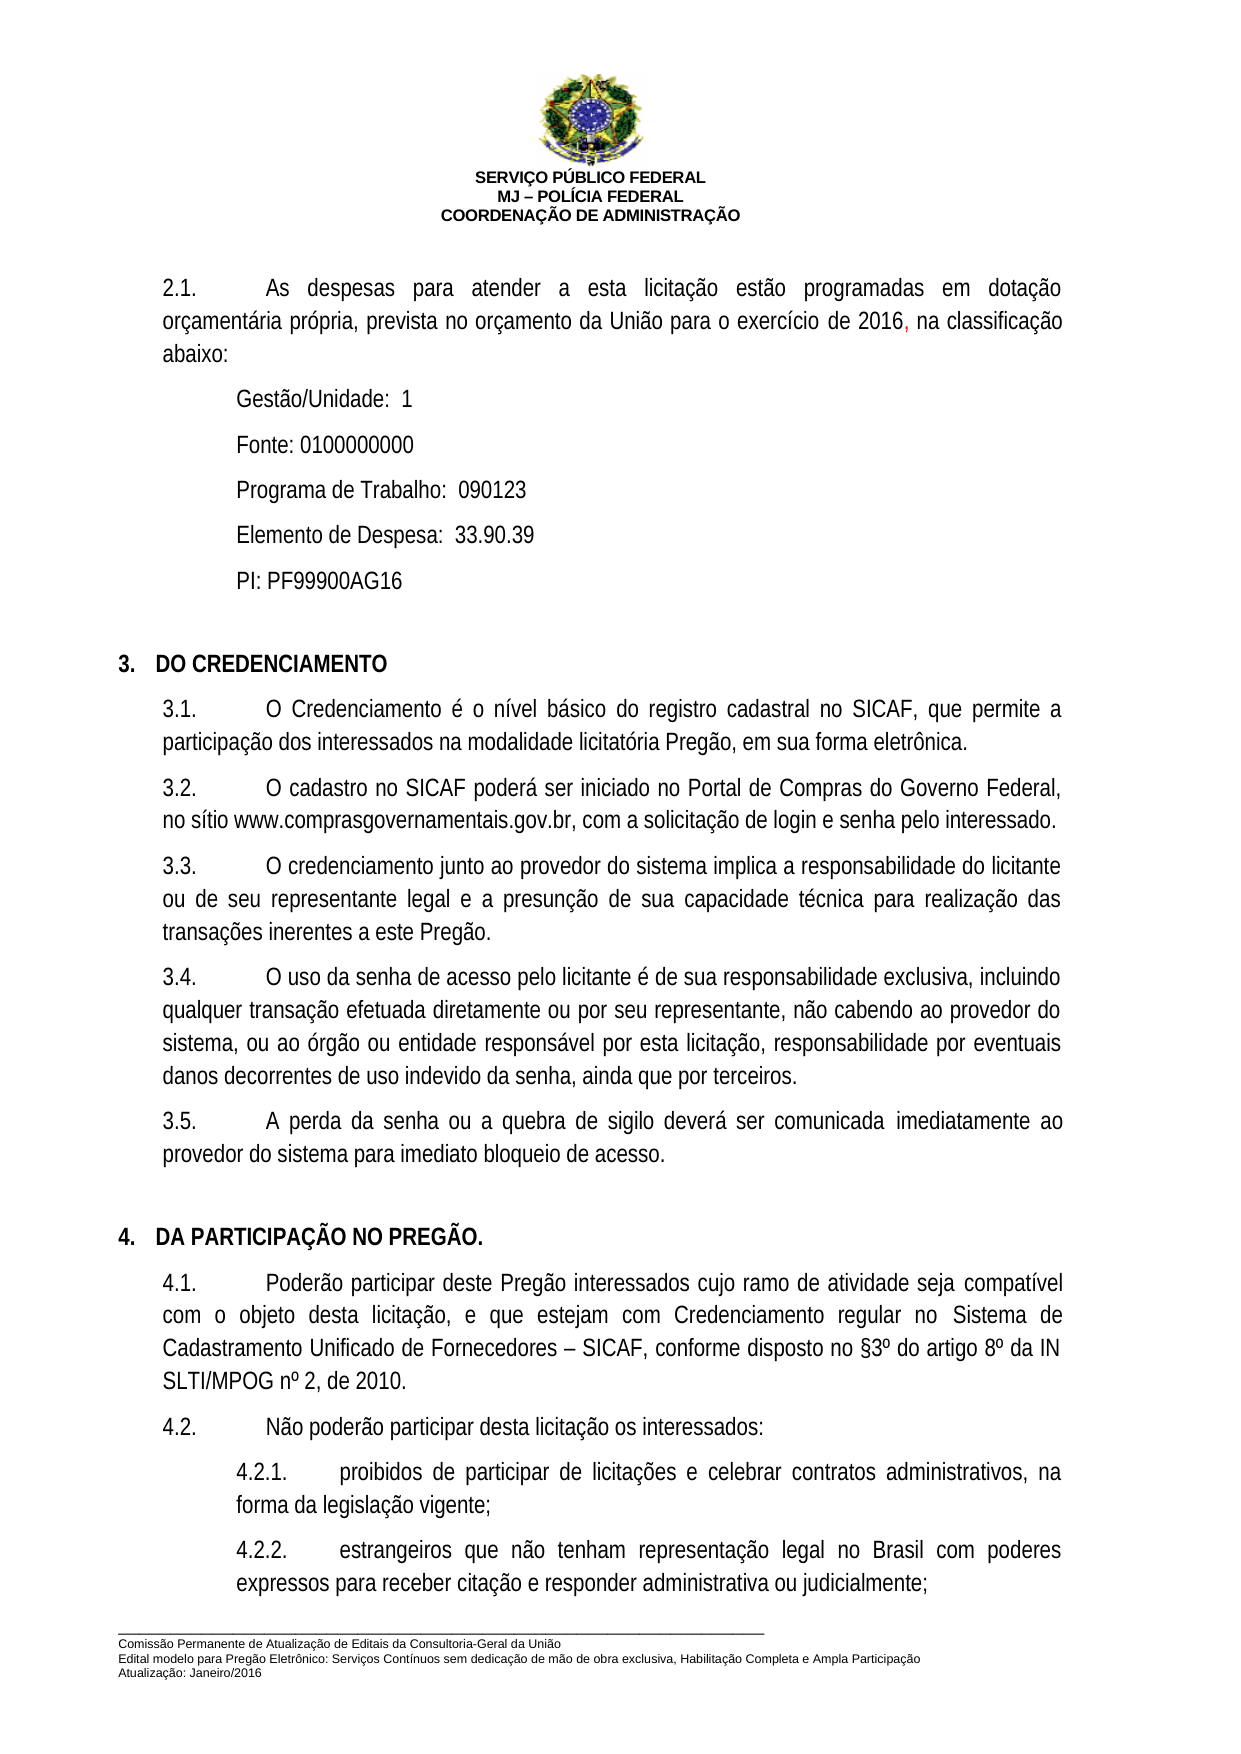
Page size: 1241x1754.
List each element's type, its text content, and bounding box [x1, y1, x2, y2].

list O cadastro no SICAF poderá ser iniciado no Portal de Compras do Governo Federal, no sítio www.comprasgovernamentais.gov.br, com a solicitação de login e senha pelo interessado. [162, 773, 1063, 834]
list proibidos de participar de licitações e celebrar contratos administrativos, na forma da legislação vigente; [236, 1457, 1063, 1519]
list O Credenciamento é o nível básico do registro cadastral no SICAF, que permite a participação dos interessados na modalidade licitatória Pregão, em sua forma eletrônica. [162, 694, 1063, 756]
text Gestão/Unidade: 1 [236, 384, 1063, 413]
list O credenciamento junto ao provedor do sistema implica a responsabilidade do licitante ou de seu representante legal e a presunção de sua capacidade técnica para realização das transações inerentes a este Pregão. [162, 851, 1063, 945]
list As despesas para atender a esta licitação estão programadas em dotação orçamentária própria, prevista no orçamento da União para o exercício de 2016, na classificação abaixo: [162, 273, 1063, 367]
text PI: PF99900AG16 [236, 566, 1063, 594]
list O uso da senha de acesso pelo licitante é de sua responsabilidade exclusiva, incluindo qualquer transação efetuada diretamente ou por seu representante, não cabendo ao provedor do sistema, ou ao órgão ou entidade responsável por esta licitação, responsabilidade por eventuais danos decorrentes de uso indevido da senha, ainda que por terceiros. [162, 962, 1063, 1089]
text Programa de Trabalho: 090123 [236, 475, 1063, 504]
text DO CREDENCIAMENTO [118, 649, 1063, 677]
list Poderão participar deste Pregão interessados cujo ramo de atividade seja compatível com o objeto desta licitação, e que estejam com Credenciamento regular no Sistema de Cadastramento Unificado de Fornecedores – SICAF, conforme disposto no §3º do artigo 8º da IN SLTI/MPOG nº 2, de 2010. [162, 1268, 1063, 1395]
text DA PARTICIPAÇÃO NO PREGÃO. [118, 1222, 1063, 1251]
list estrangeiros que não tenham representação legal no Brasil com poderes expressos para receber citação e responder administrativa ou judicialmente; [236, 1536, 1063, 1597]
list A perda da senha ou a quebra de sigilo deverá ser comunicada imediatamente ao provedor do sistema para imediato bloqueio de acesso. [162, 1106, 1063, 1168]
text Elemento de Despesa: 33.90.39 [236, 521, 1063, 549]
list Não poderão participar desta licitação os interessados: [162, 1412, 1063, 1440]
text Fonte: 0100000000 [236, 430, 1063, 458]
